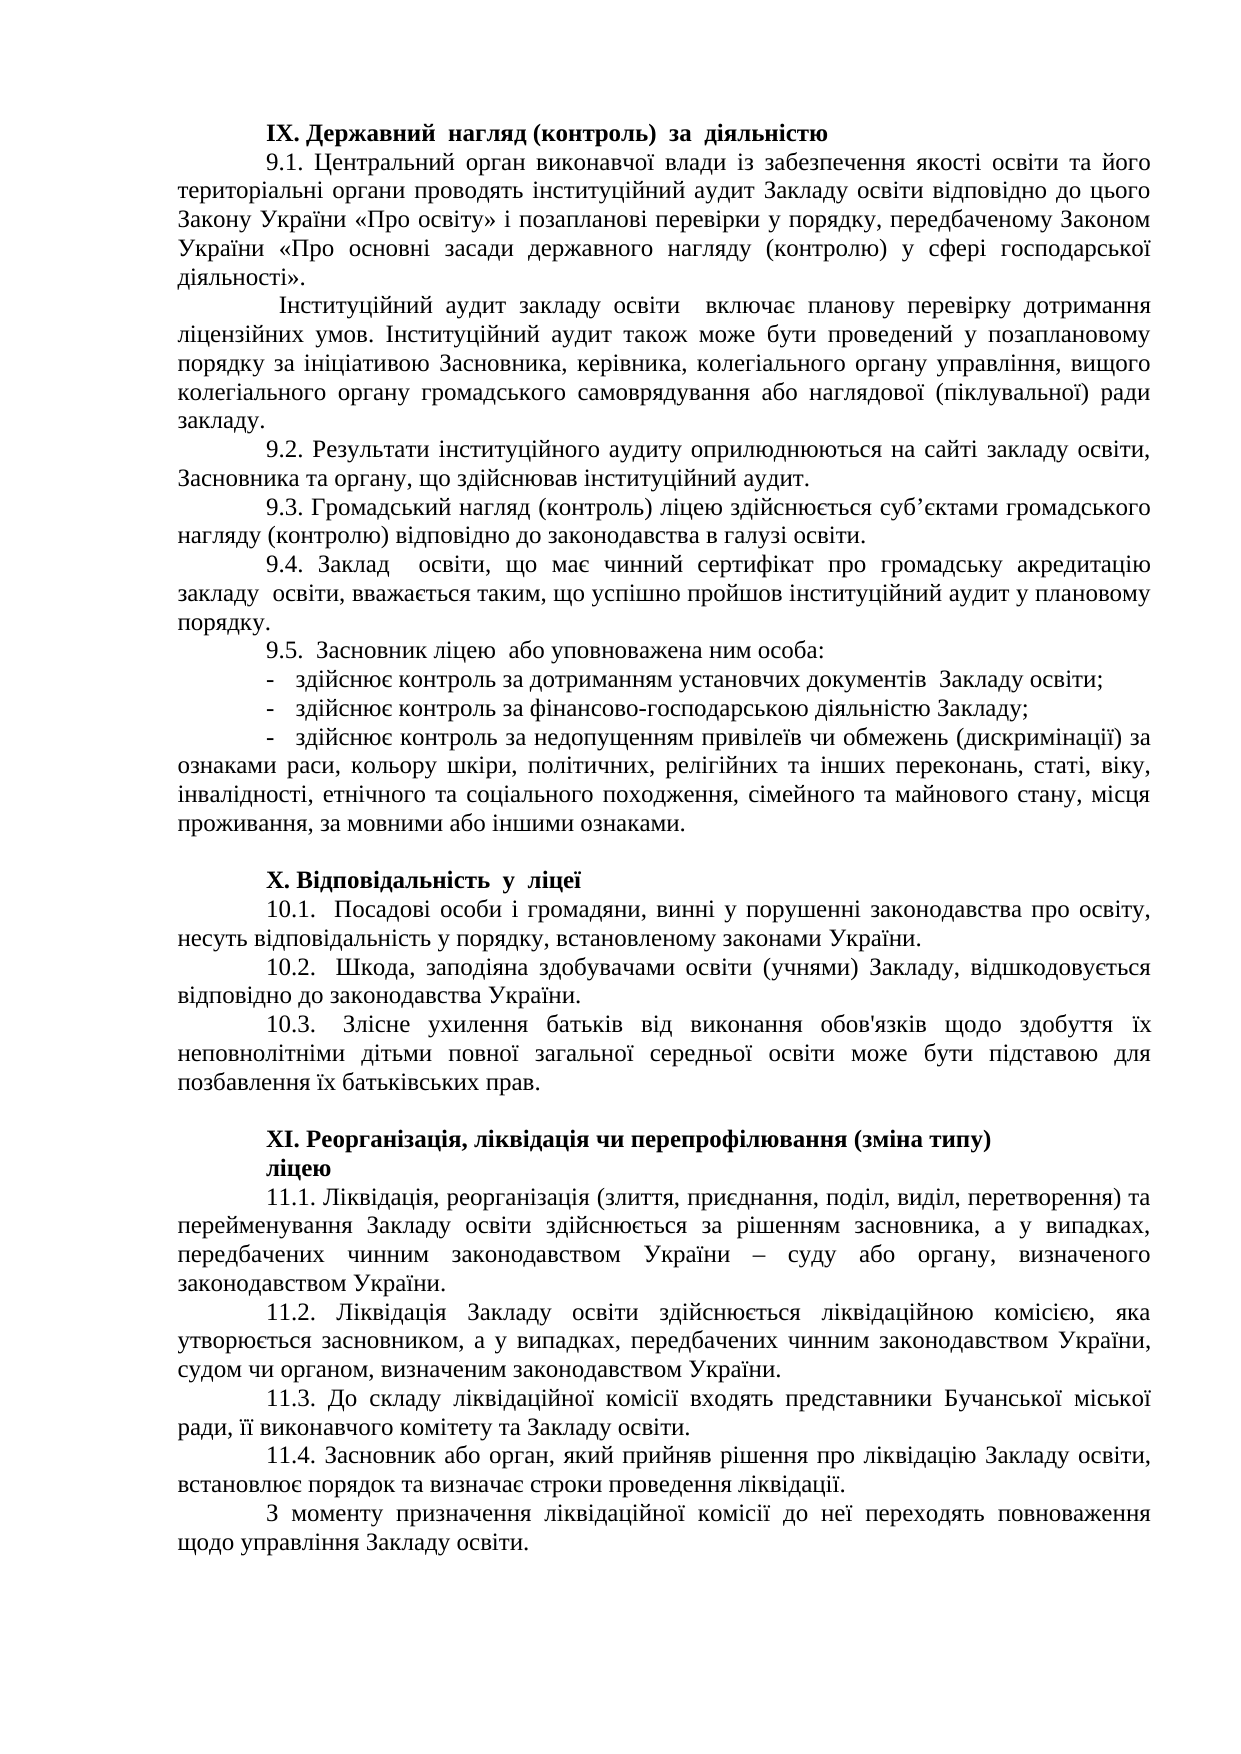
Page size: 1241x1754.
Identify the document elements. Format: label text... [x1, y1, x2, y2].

list здійснює контроль за недопущенням привілеїв чи обмежень (дискримінації) за ознаками раси, кольору шкіри, політичних, релігійних та інших переконань, статі, віку, інвалідності, етнічного та соціального походження, сімейного та майнового стану, місця проживання, за мовними або іншими ознаками. [177, 722, 1152, 837]
text ліцею [177, 1153, 1152, 1182]
text З моменту призначення ліквідаційної комісії до неї переходять повноваження щодо управління Закладу освіти. [177, 1498, 1152, 1556]
text ХІ. Реорганізація, ліквідація чи перепрофілювання (зміна типу) [177, 1124, 1152, 1153]
text Інституційний аудит закладу освіти включає планову перевірку дотримання ліцензійних умов. Інституційний аудит також може бути проведений у позаплановому порядку за ініціативою Засновника, керівника, колегіального органу управління, вищого колегіального органу громадського самоврядування або наглядової (піклувальної) ради закладу. [177, 291, 1152, 434]
text 11.2. Ліквідація Закладу освіти здійснюється ліквідаційною комісією, яка утворюється засновником, а у випадках, передбачених чинним законодавством України, судом чи органом, визначеним законодавством України. [177, 1297, 1152, 1383]
text Х. Відповідальність у ліцеї [177, 866, 1152, 894]
text 9.5. Засновник ліцею або уповноважена ним особа: [177, 636, 1152, 664]
text 11.1. Ліквідація, реорганізація (злиття, приєднання, поділ, виділ, перетворення) та перейменування Закладу освіти здійснюється за рішенням засновника, а у випадках, передбачених чинним законодавством України – суду або органу, визначеного законодавством України. [177, 1182, 1152, 1297]
text 11.3. До складу ліквідаційної комісії входять представники Бучанської міської ради, її виконавчого комітету та Закладу освіти. [177, 1383, 1152, 1441]
text 9.1. Центральний орган виконавчої влади із забезпечення якості освіти та його територіальні органи проводять інституційний аудит Закладу освіти відповідно до цього Закону України «Про освіту» і позапланові перевірки у порядку, передбаченому Законом України «Про основні засади державного нагляду (контролю) у сфері господарської діяльності». [177, 147, 1152, 291]
list здійснює контроль за фінансово-господарською діяльністю Закладу; [177, 693, 1152, 722]
text ІХ. Державний нагляд (контроль) за діяльністю [177, 118, 1152, 147]
text 9.3. Громадський нагляд (контроль) ліцею здійснюється суб’єктами громадського нагляду (контролю) відповідно до законодавства в галузі освіти. [177, 492, 1152, 549]
list Шкода, заподіяна здобувачами освіти (учнями) Закладу, відшкодовується відповідно до законодавства України. [177, 952, 1152, 1009]
text 9.2. Результати інституційного аудиту оприлюднюються на сайті закладу освіти, Засновника та органу, що здійснював інституційний аудит. [177, 434, 1152, 492]
text 9.4. Заклад освіти, що має чинний сертифікат про громадську акредитацію закладу освіти, вважається таким, що успішно пройшов інституційний аудит у плановому порядку. [177, 549, 1152, 636]
list здійснює контроль за дотриманням установчих документів Закладу освіти; [177, 664, 1152, 693]
list Посадові особи і громадяни, винні у порушенні законодавства про освіту, несуть відповідальність у порядку, встановленому законами України. [177, 894, 1152, 952]
list Злісне ухилення батьків від виконання обов'язків щодо здобуття їх неповнолітніми дітьми повної загальної середньої освіти може бути підставою для позбавлення їх батьківських прав. [177, 1009, 1152, 1096]
text 11.4. Засновник або орган, який прийняв рішення про ліквідацію Закладу освіти, встановлює порядок та визначає строки проведення ліквідації. [177, 1441, 1152, 1498]
